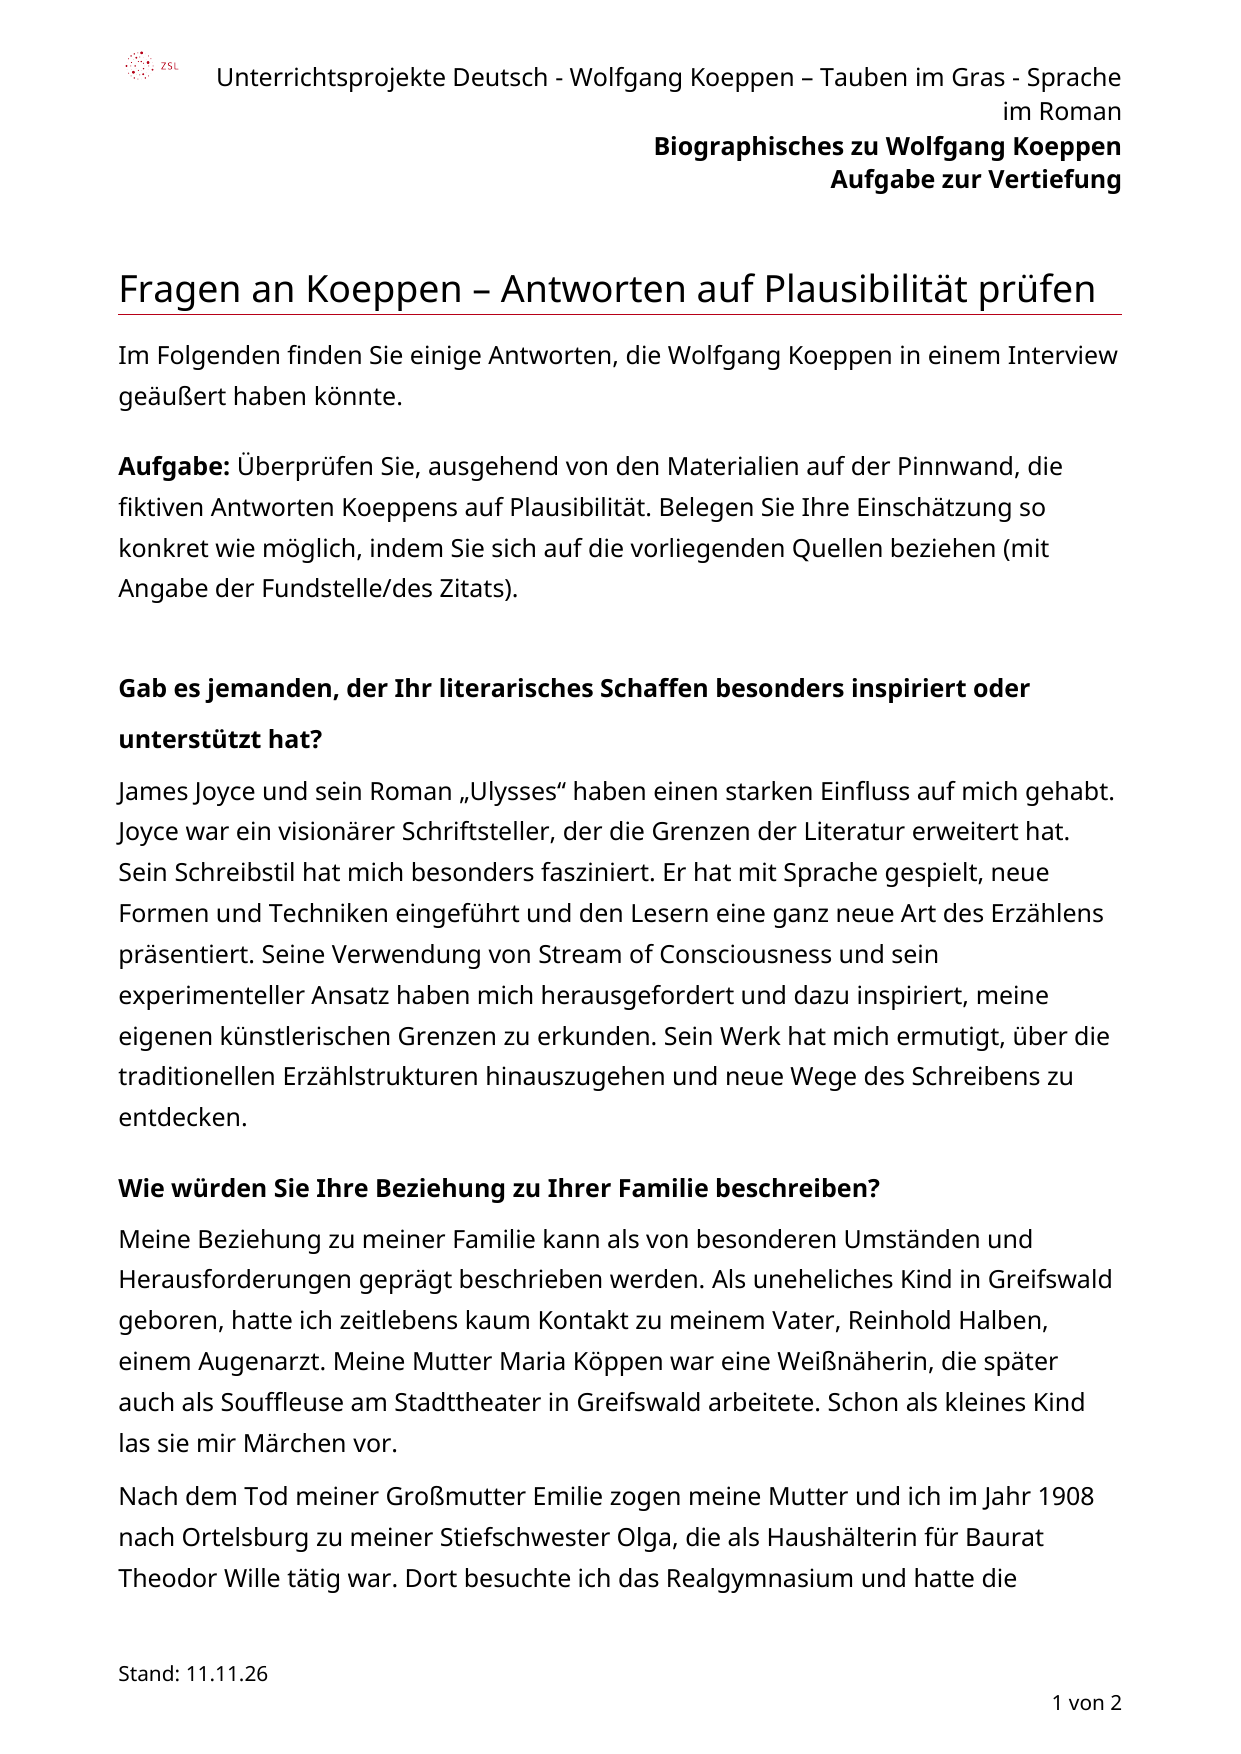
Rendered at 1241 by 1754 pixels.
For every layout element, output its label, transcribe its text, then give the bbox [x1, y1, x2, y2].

text Gab es jemanden, der Ihr literarisches Schaffen besonders inspiriert oder unterstützt hat? [118, 671, 1122, 756]
text Wie würden Sie Ihre Beziehung zu Ihrer Familie beschreiben? [118, 1170, 1122, 1204]
text Im Folgenden finden Sie einige Antworten, die Wolfgang Koeppen in einem Interview geäußert haben könnte. [118, 337, 1122, 412]
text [118, 1479, 1122, 1594]
text Meine Beziehung zu meiner Familie kann als von besonderen Umständen und Herausforderungen geprägt beschrieben werden. Als uneheliches Kind in Greifswald geboren, hatte ich zeitlebens kaum Kontakt zu meinem Vater, Reinhold Halben, einem Augenarzt. Meine Mutter Maria Köppen war eine Weißnäherin, die später auch als Souffleuse am Stadttheater in Greifswald arbeitete. Schon als kleines Kind las sie mir Märchen vor. [118, 1221, 1122, 1459]
subtitle Fragen an Koeppen – Antworten auf Plausibilität prüfen [118, 263, 1122, 314]
text Aufgabe: Überprüfen Sie, ausgehend von den Materialien auf der Pinnwand, die fiktiven Antworten Koeppens auf Plausibilität. Belegen Sie Ihre Einschätzung so konkret wie möglich, indem Sie sich auf die vorliegenden Quellen beziehen (mit Angabe der Fundstelle/des Zitats). [118, 449, 1122, 605]
text James Joyce und sein Roman „Ulysses“ haben einen starken Einfluss auf mich gehabt. Joyce war ein visionärer Schriftsteller, der die Grenzen der Literatur erweitert hat. Sein Schreibstil hat mich besonders fasziniert. Er hat mit Sprache gespielt, neue Formen und Techniken eingeführt und den Lesern eine ganz neue Art des Erzählens präsentiert. Seine Verwendung von Stream of Consciousness und sein experimenteller Ansatz haben mich herausgefordert und dazu inspiriert, meine eigenen künstlerischen Grenzen zu erkunden. Sein Werk hat mich ermutigt, über die traditionellen Erzählstrukturen hinauszugehen und neue Wege des Schreibens zu entdecken. [118, 773, 1122, 1134]
picture [118, 44, 185, 87]
